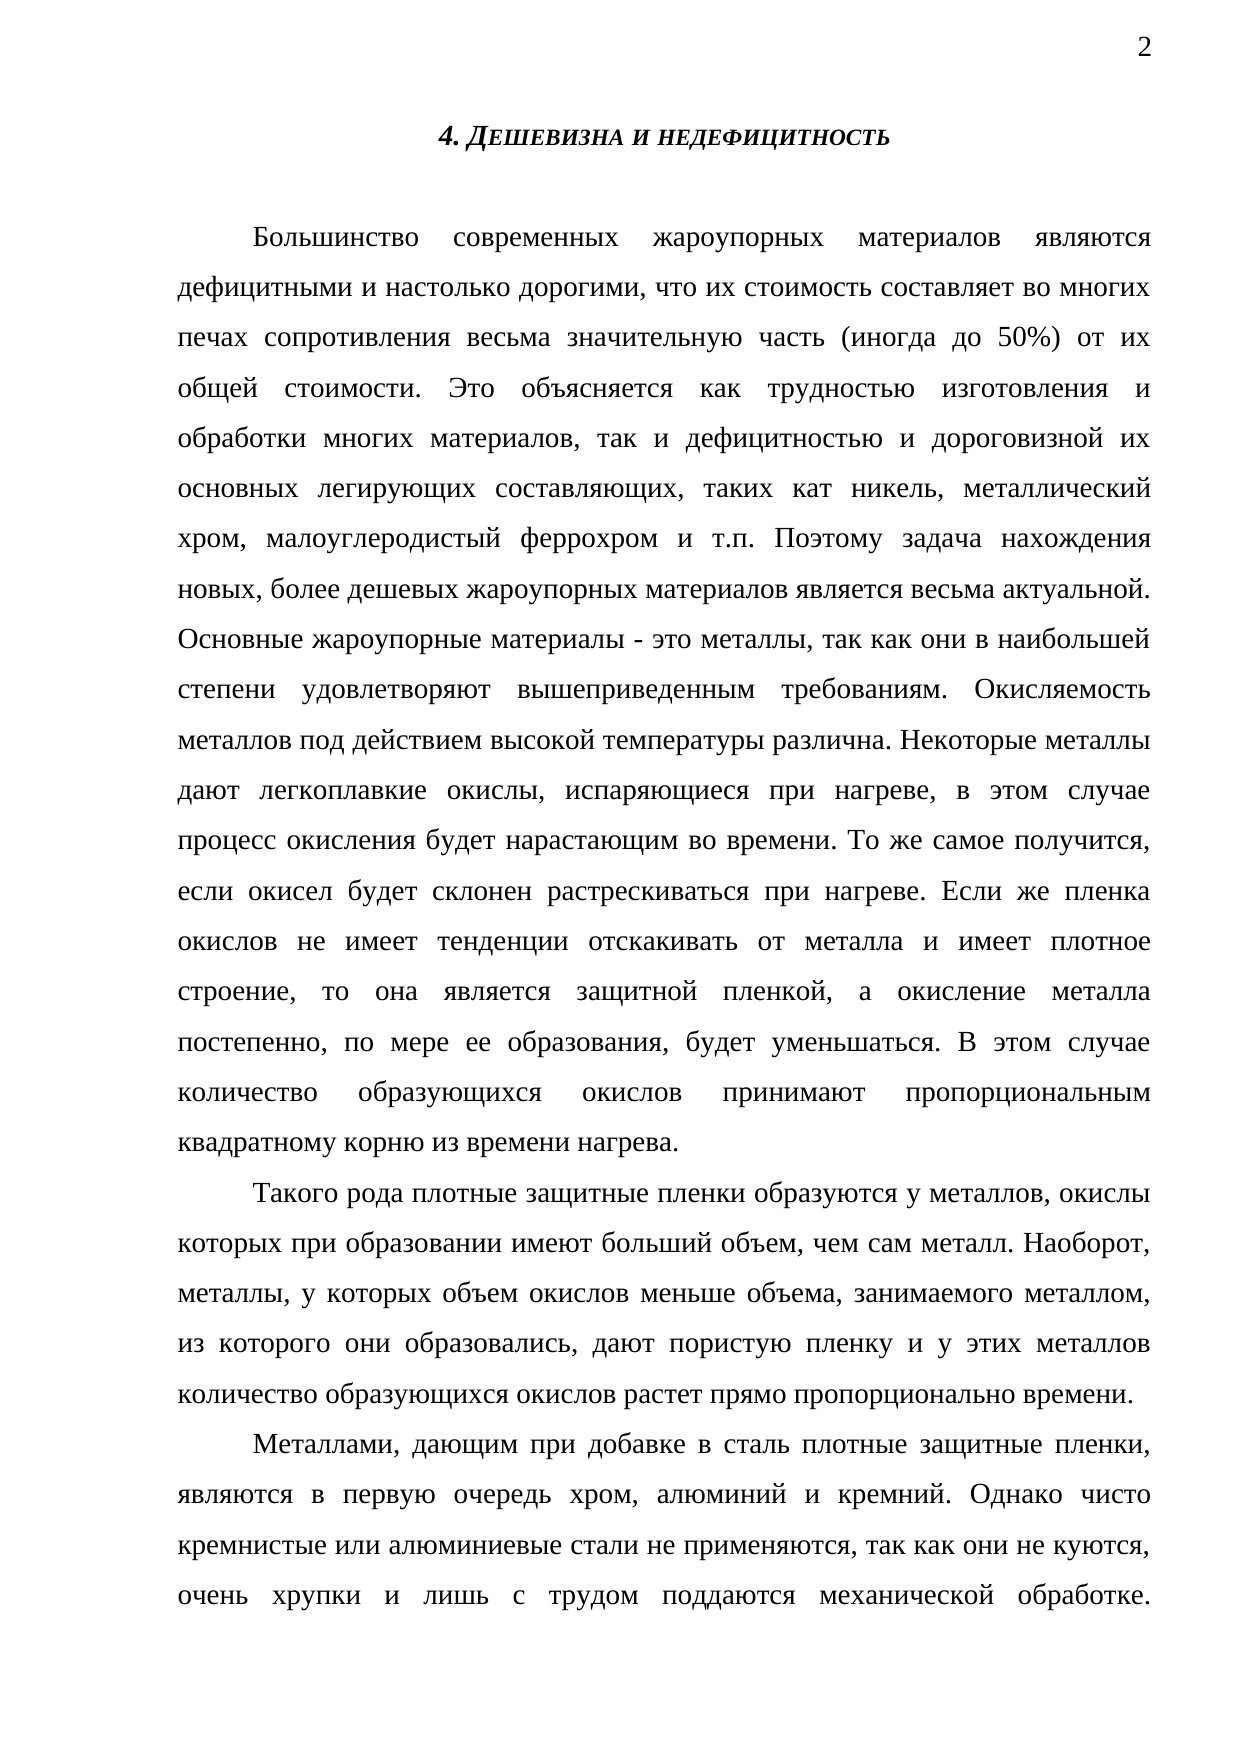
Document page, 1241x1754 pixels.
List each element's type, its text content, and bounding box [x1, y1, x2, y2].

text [177, 1426, 1152, 1611]
text Большинство современных жароупорных материалов являются дефицитными и настолько дорогими, что их стоимость составляет во многих печах сопротивления весьма значительную часть (иногда до 50%) от их общей стоимости. Это объясняется как трудностью изготовления и обработки многих материалов, так и дефицитностью и дороговизной их основных легирующих составляющих, таких кат никель, металлический хром, малоуглеродистый феррохром и т.п. Поэтому задача нахождения новых, более дешевых жароупорных материалов является весьма актуальной. Основные жароупорные материалы - это металлы, так как они в наибольшей степени удовлетворяют вышеприведенным требованиям. Окисляемость металлов под действием высокой температуры различна. Некоторые металлы дают легкоплавкие окислы, испаряющиеся при нагреве, в этом случае процесс окисления будет нарастающим во времени. То же самое получится, если окисел будет склонен растрескиваться при нагреве. Если же пленка окислов не имеет тенденции отскакивать от металла и имеет плотное строение, то она является защитной пленкой, а окисление металла постепенно, по мере ее образования, будет уменьшаться. В этом случае количество образующихся окислов принимают пропорциональным квадратному корню из времени нагрева. [177, 219, 1152, 1158]
subtitle 4. Дешевизна и недефицитность [177, 118, 1152, 152]
text Такого рода плотные защитные пленки образуются у металлов, окислы которых при образовании имеют больший объем, чем сам металл. Наоборот, металлы, у которых объем окислов меньше объема, занимаемого металлом, из которого они образовались, дают пористую пленку и у этих металлов количество образующихся окислов растет прямо пропорционально времени. [177, 1175, 1152, 1409]
